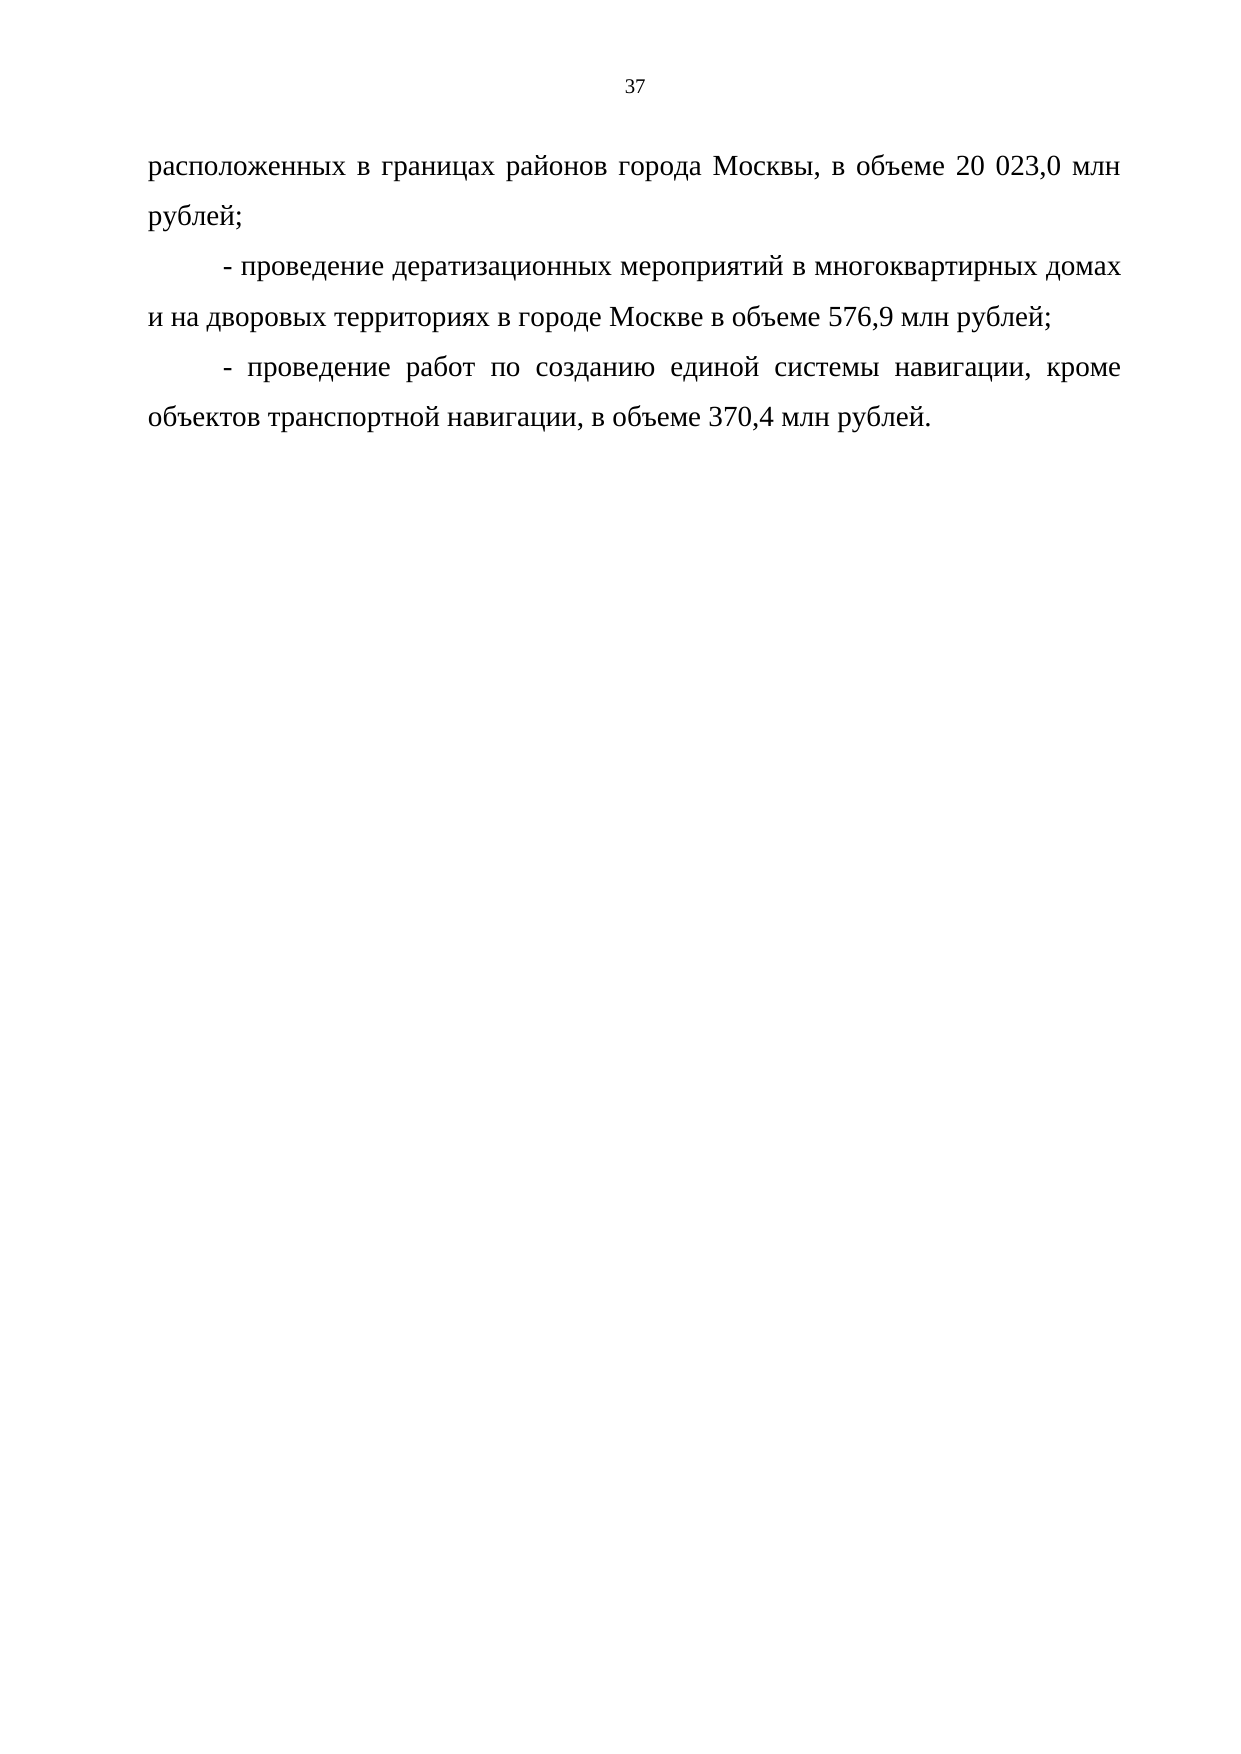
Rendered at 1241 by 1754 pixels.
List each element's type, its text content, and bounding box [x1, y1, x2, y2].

text - проведение дератизационных мероприятий в многоквартирных домах и на дворовых территориях в городе Москве в объеме 576,9 млн рублей; [148, 248, 1122, 332]
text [148, 148, 1122, 232]
text - проведение работ по созданию единой системы навигации, кроме объектов транспортной навигации, в объеме 370,4 млн рублей. [148, 349, 1122, 433]
